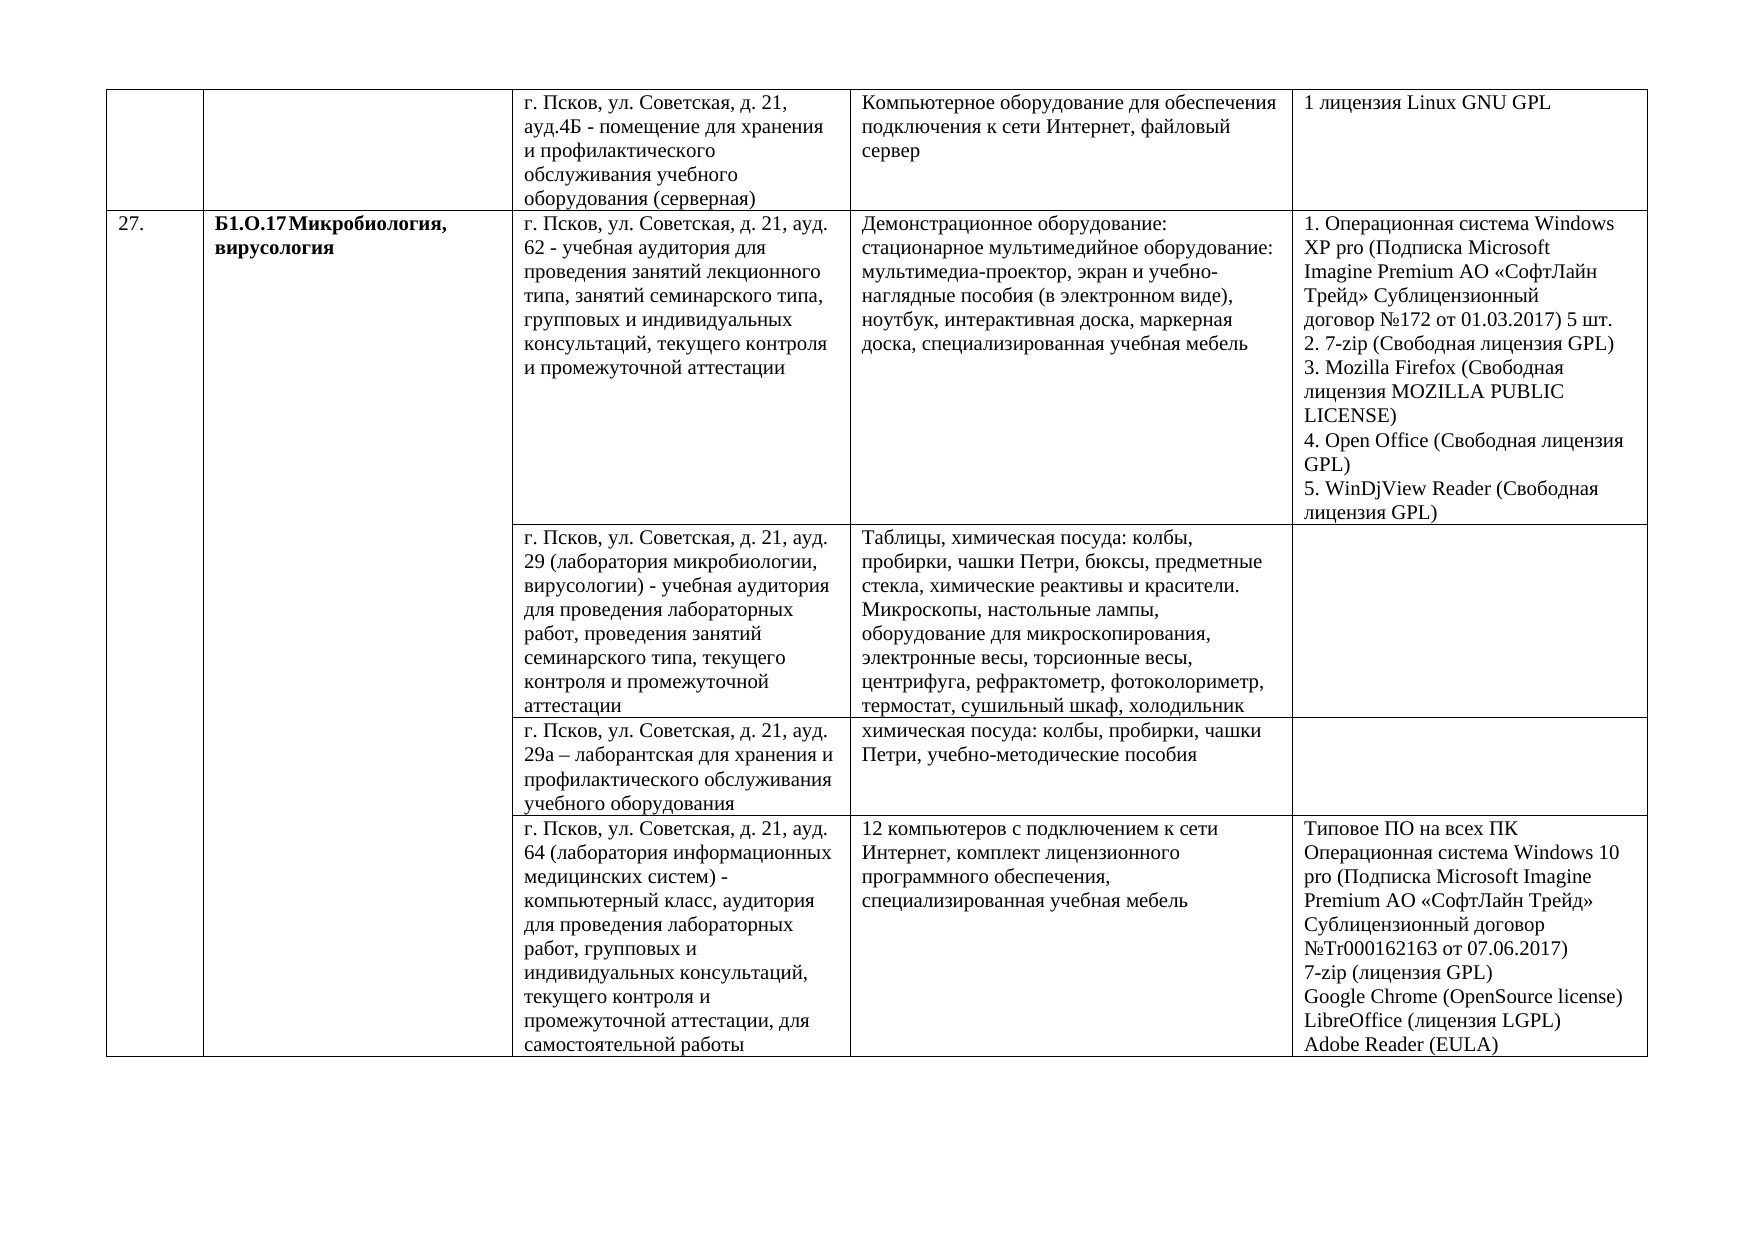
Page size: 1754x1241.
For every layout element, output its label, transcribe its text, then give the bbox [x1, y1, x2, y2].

table_cell Таблицы, химическая посуда: колбы, пробирки, чашки Петри, бюксы, предметные стекла, химические реактивы и красители. Микроскопы, настольные лампы, оборудование для микроскопирования, электронные весы, торсионные весы, центрифуга, рефрактометр, фотоколориметр, термостат, сушильный шкаф, холодильник [851, 525, 1292, 717]
table_cell г. Псков, ул. Советская, д. 21, ауд.4Б - помещение для хранения и профилактического обслуживания учебного оборудования (серверная) [513, 90, 850, 210]
table_cell 27. [107, 211, 203, 1056]
table_cell [1293, 718, 1647, 814]
table_cell химическая посуда: колбы, пробирки, чашки Петри, учебно-методические пособия [851, 718, 1292, 814]
table_cell г. Псков, ул. Советская, д. 21, ауд. 62 - учебная аудитория для проведения занятий лекционного типа, занятий семинарского типа, групповых и индивидуальных консультаций, текущего контроля и промежуточной аттестации [513, 211, 850, 524]
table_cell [851, 816, 1292, 1056]
table_cell Компьютерное оборудование для обеспечения подключения к сети Интернет, файловый сервер [851, 90, 1292, 210]
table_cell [1293, 816, 1647, 1056]
table_cell г. Псков, ул. Советская, д. 21, ауд. 29 (лаборатория микробиологии, вирусологии) - учебная аудитория для проведения лабораторных работ, проведения занятий семинарского типа, текущего контроля и промежуточной аттестации [513, 525, 850, 717]
table_cell [1293, 525, 1647, 717]
table_cell Б1.О.17 Микробиология, вирусология [204, 211, 512, 1056]
table_cell Демонстрационное оборудование: стационарное мультимедийное оборудование: мультимедиа-проектор, экран и учебно-наглядные пособия (в электронном виде), ноутбук, интерактивная доска, маркерная доска, специализированная учебная мебель [851, 211, 1292, 524]
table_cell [513, 816, 850, 1056]
table_cell 1. Операционная система Windows XP pro (Подписка Microsoft Imagine Premium АО «СофтЛайн Трейд» Сублицензионный договор №172 от 01.03.2017) 5 шт. 2. 7-zip (Свободная лицензия GPL) 3. Mozilla Firefox (Свободная лицензия MOZILLA PUBLIC LICENSE) 4. Open Office (Свободная лицензия GPL) 5. WinDjView Reader (Свободная лицензия GPL) [1293, 211, 1647, 524]
table_cell 1 лицензия Linux GNU GPL [1293, 90, 1647, 210]
table_cell г. Псков, ул. Советская, д. 21, ауд. 29а – лаборантская для хранения и профилактического обслуживания учебного оборудования [513, 718, 850, 814]
